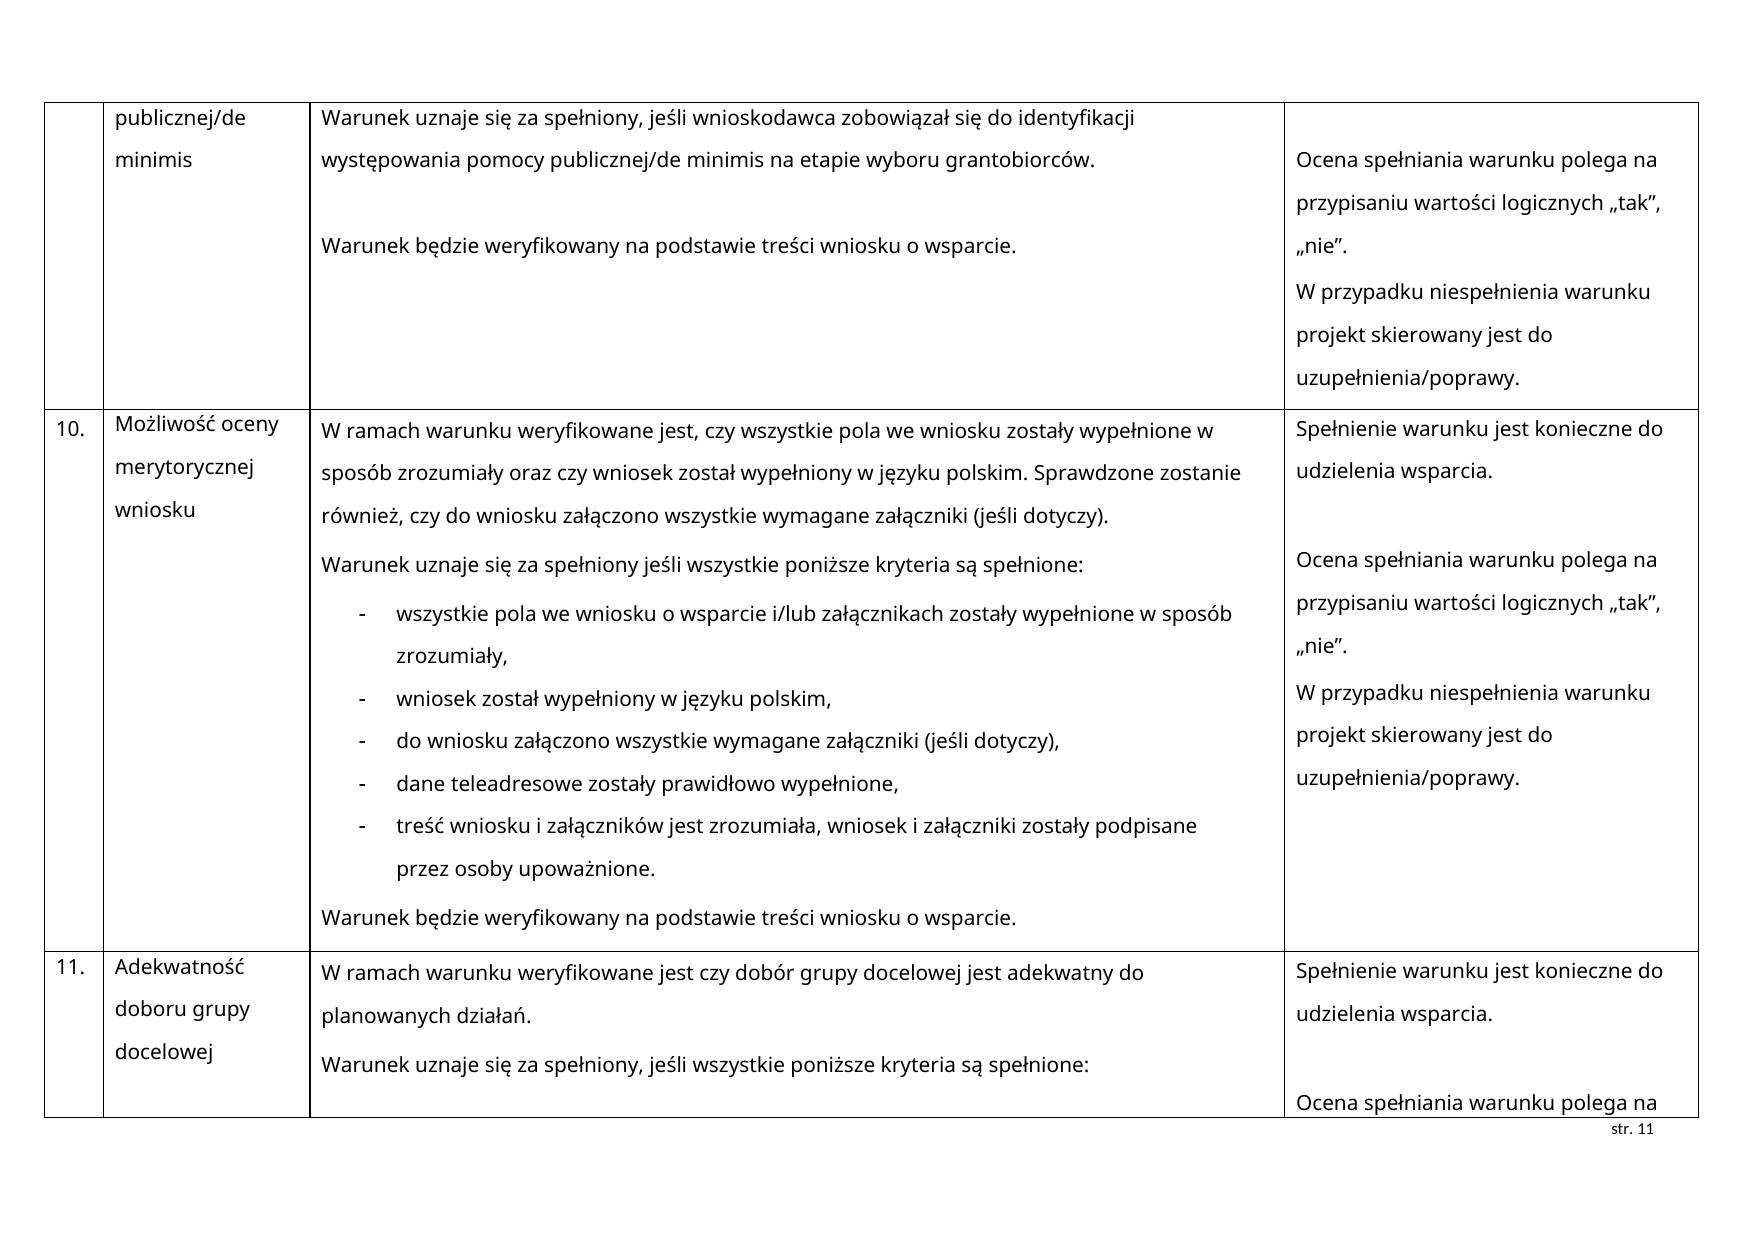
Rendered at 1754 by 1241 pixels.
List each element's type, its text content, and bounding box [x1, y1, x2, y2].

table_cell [311, 952, 1284, 1117]
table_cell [1285, 103, 1698, 408]
table_cell [45, 952, 103, 1117]
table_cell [104, 952, 309, 1117]
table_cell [311, 103, 1284, 408]
table_cell W ramach warunku weryfikowane jest, czy wszystkie pola we wniosku zostały wypełnione w sposób zrozumiały oraz czy wniosek został wypełniony w języku polskim. Sprawdzone zostanie również, czy do wniosku załączono wszystkie wymagane załączniki (jeśli dotyczy). Warunek uznaje się za spełniony jeśli wszystkie poniższe kryteria są spełnione: wszystkie pola we wniosku o wsparcie i/lub załącznikach zostały wypełnione w sposób zrozumiały, wniosek został wypełniony w języku polskim, do wniosku załączono wszystkie wymagane załączniki (jeśli dotyczy), dane teleadresowe zostały prawidłowo wypełnione, treść wniosku i załączników jest zrozumiała, wniosek i załączniki zostały podpisane przez osoby upoważnione. Warunek będzie weryfikowany na podstawie treści wniosku o wsparcie. [311, 410, 1284, 951]
table_cell Możliwość oceny merytorycznej wniosku [104, 410, 309, 951]
table_cell [45, 103, 103, 408]
table_cell [45, 410, 103, 951]
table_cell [1285, 952, 1698, 1117]
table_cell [104, 103, 309, 408]
